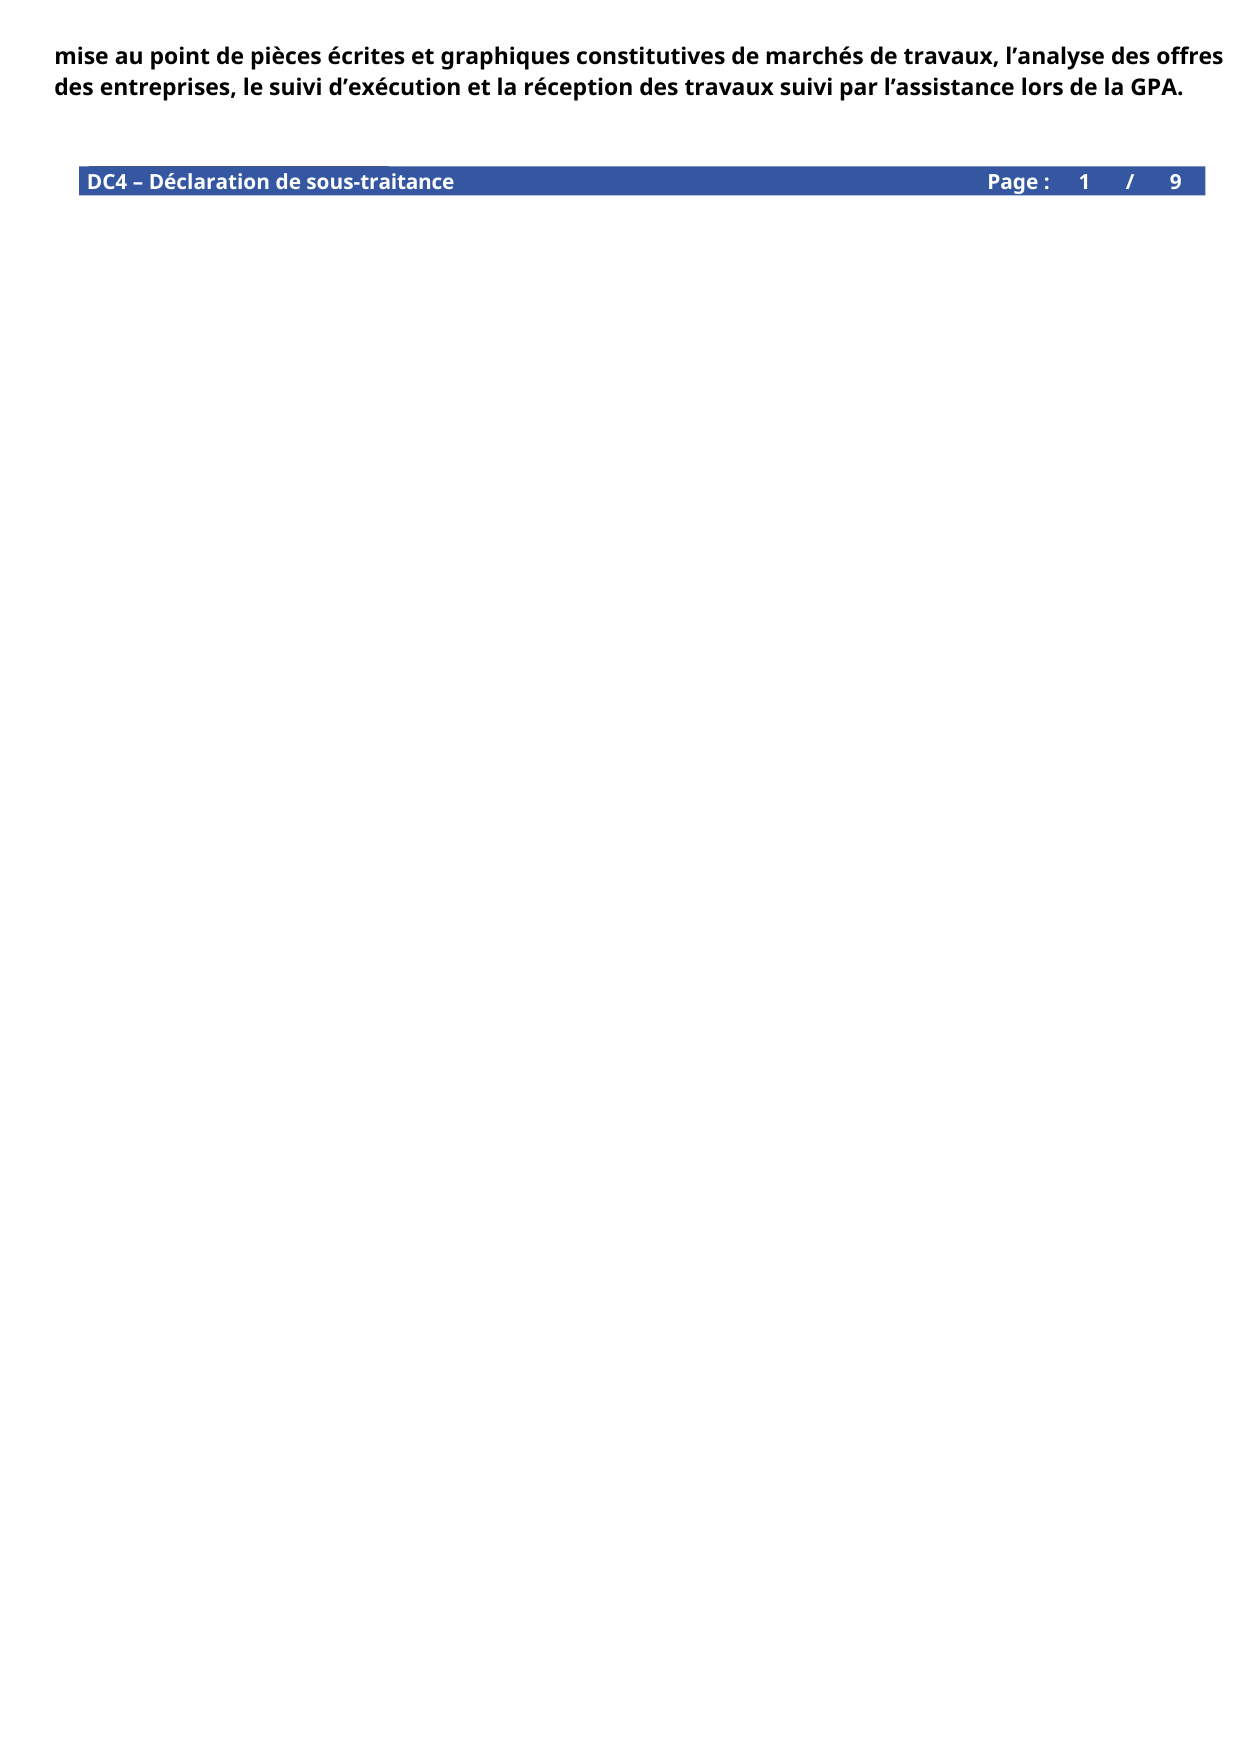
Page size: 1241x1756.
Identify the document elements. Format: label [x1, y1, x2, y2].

text [54, 39, 1226, 102]
